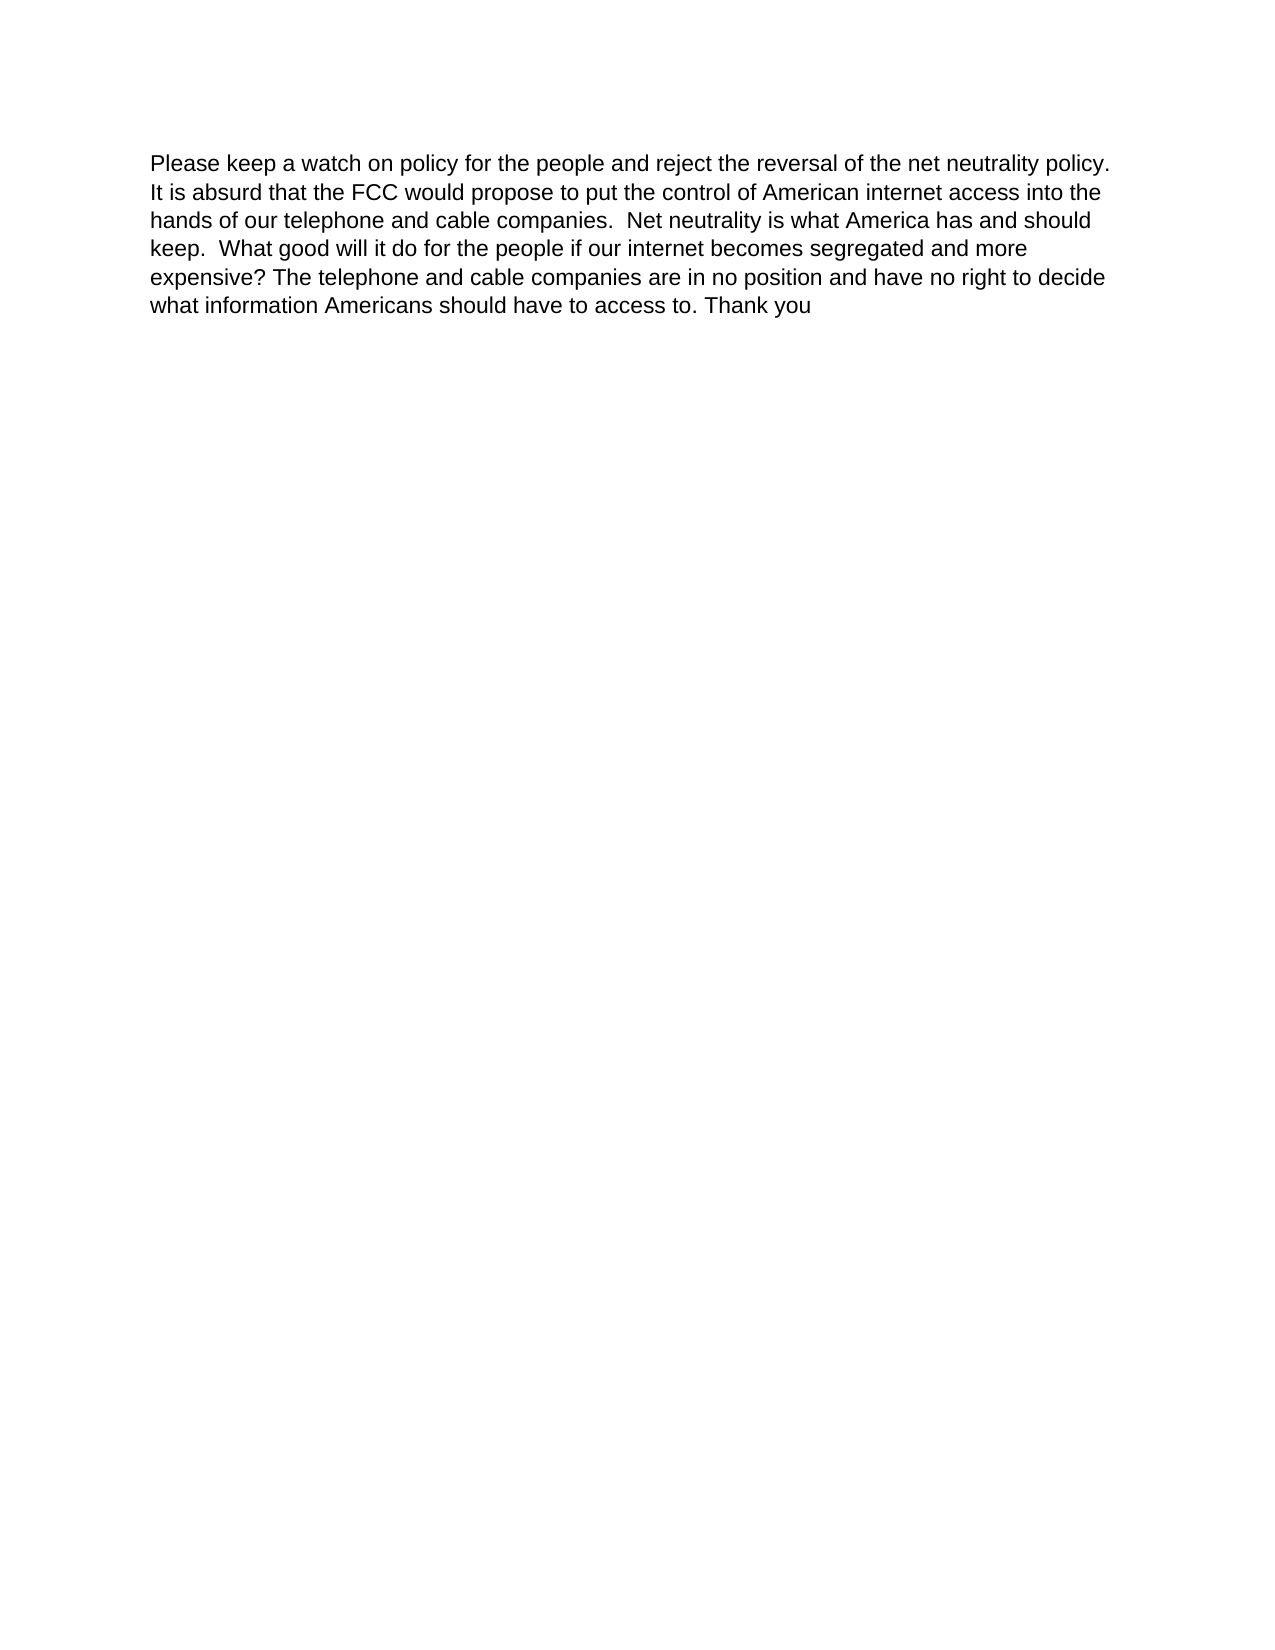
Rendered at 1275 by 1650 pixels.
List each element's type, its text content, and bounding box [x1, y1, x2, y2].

text Please keep a watch on policy for the people and reject the reversal of the net neutrality policy. It is absurd that the FCC would propose to put the control of American internet access into the hands of our telephone and cable companies. Net neutrality is what America has and should keep. What good will it do for the people if our internet becomes segregated and more expensive? The telephone and cable companies are in no position and have no right to decide what information Americans should have to access to. Thank you [150, 150, 1125, 318]
